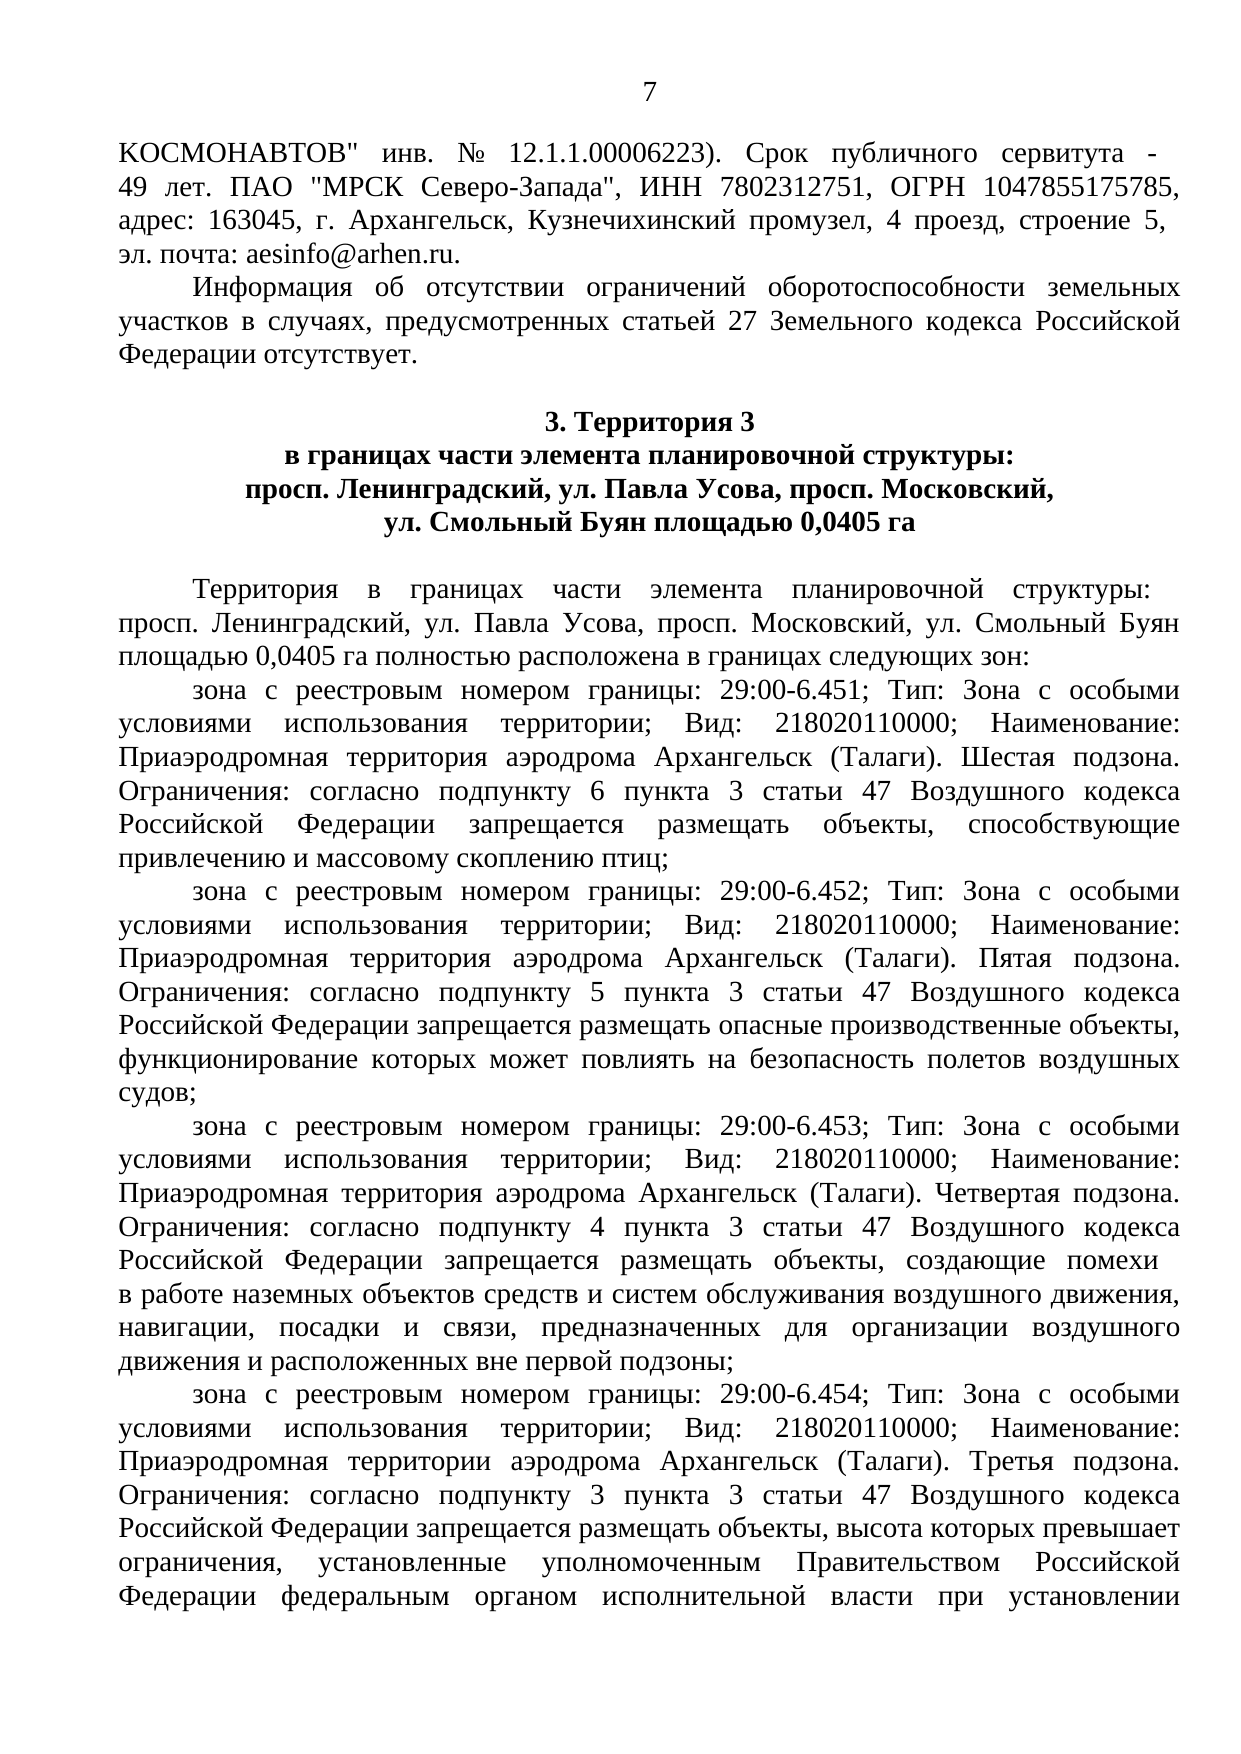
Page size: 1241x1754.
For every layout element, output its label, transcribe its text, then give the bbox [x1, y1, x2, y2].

text Территория в границах части элемента планировочной структуры: просп. Ленинградский, ул. Павла Усова, просп. Московский, ул. Смольный Буян площадью 0,0405 га полностью расположена в границах следующих зон: [118, 571, 1181, 672]
list ул. Смольный Буян площадью 0,0405 га [118, 504, 1181, 538]
text зона с реестровым номером границы: 29:00-6.452; Тип: Зона с особыми условиями использования территории; Вид: 218020110000; Наименование: Приаэродромная территория аэродрома Архангельск (Талаги). Пятая подзона. Ограничения: согласно подпункту 5 пункта 3 статьи 47 Воздушного кодекса Российской Федерации запрещается размещать опасные производственные объекты, функционирование которых может повлиять на безопасность полетов воздушных судов; [118, 873, 1181, 1108]
text зона с реестровым номером границы: 29:00-6.453; Тип: Зона с особыми условиями использования территории; Вид: 218020110000; Наименование: Приаэродромная территория аэродрома Архангельск (Талаги). Четвертая подзона. Ограничения: согласно подпункту 4 пункта 3 статьи 47 Воздушного кодекса Российской Федерации запрещается размещать объекты, создающие помехи в работе наземных объектов средств и систем обслуживания воздушного движения, навигации, посадки и связи, предназначенных для организации воздушного движения и расположенных вне первой подзоны; [118, 1108, 1181, 1376]
list в границах части элемента планировочной структуры: [118, 437, 1181, 471]
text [118, 1376, 1181, 1611]
text 3. Территория 3 [118, 404, 1181, 437]
list просп. Ленинградский, ул. Павла Усова, просп. Московский, [118, 471, 1181, 504]
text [118, 135, 1181, 269]
text Информация об отсутствии ограничений оборотоспособности земельных участков в случаях, предусмотренных статьей 27 Земельного кодекса Российской Федерации отсутствует. [118, 269, 1181, 370]
text зона с реестровым номером границы: 29:00-6.451; Тип: Зона с особыми условиями использования территории; Вид: 218020110000; Наименование: Приаэродромная территория аэродрома Архангельск (Талаги). Шестая подзона. Ограничения: согласно подпункту 6 пункта 3 статьи 47 Воздушного кодекса Российской Федерации запрещается размещать объекты, способствующие привлечению и массовому скоплению птиц; [118, 672, 1181, 873]
